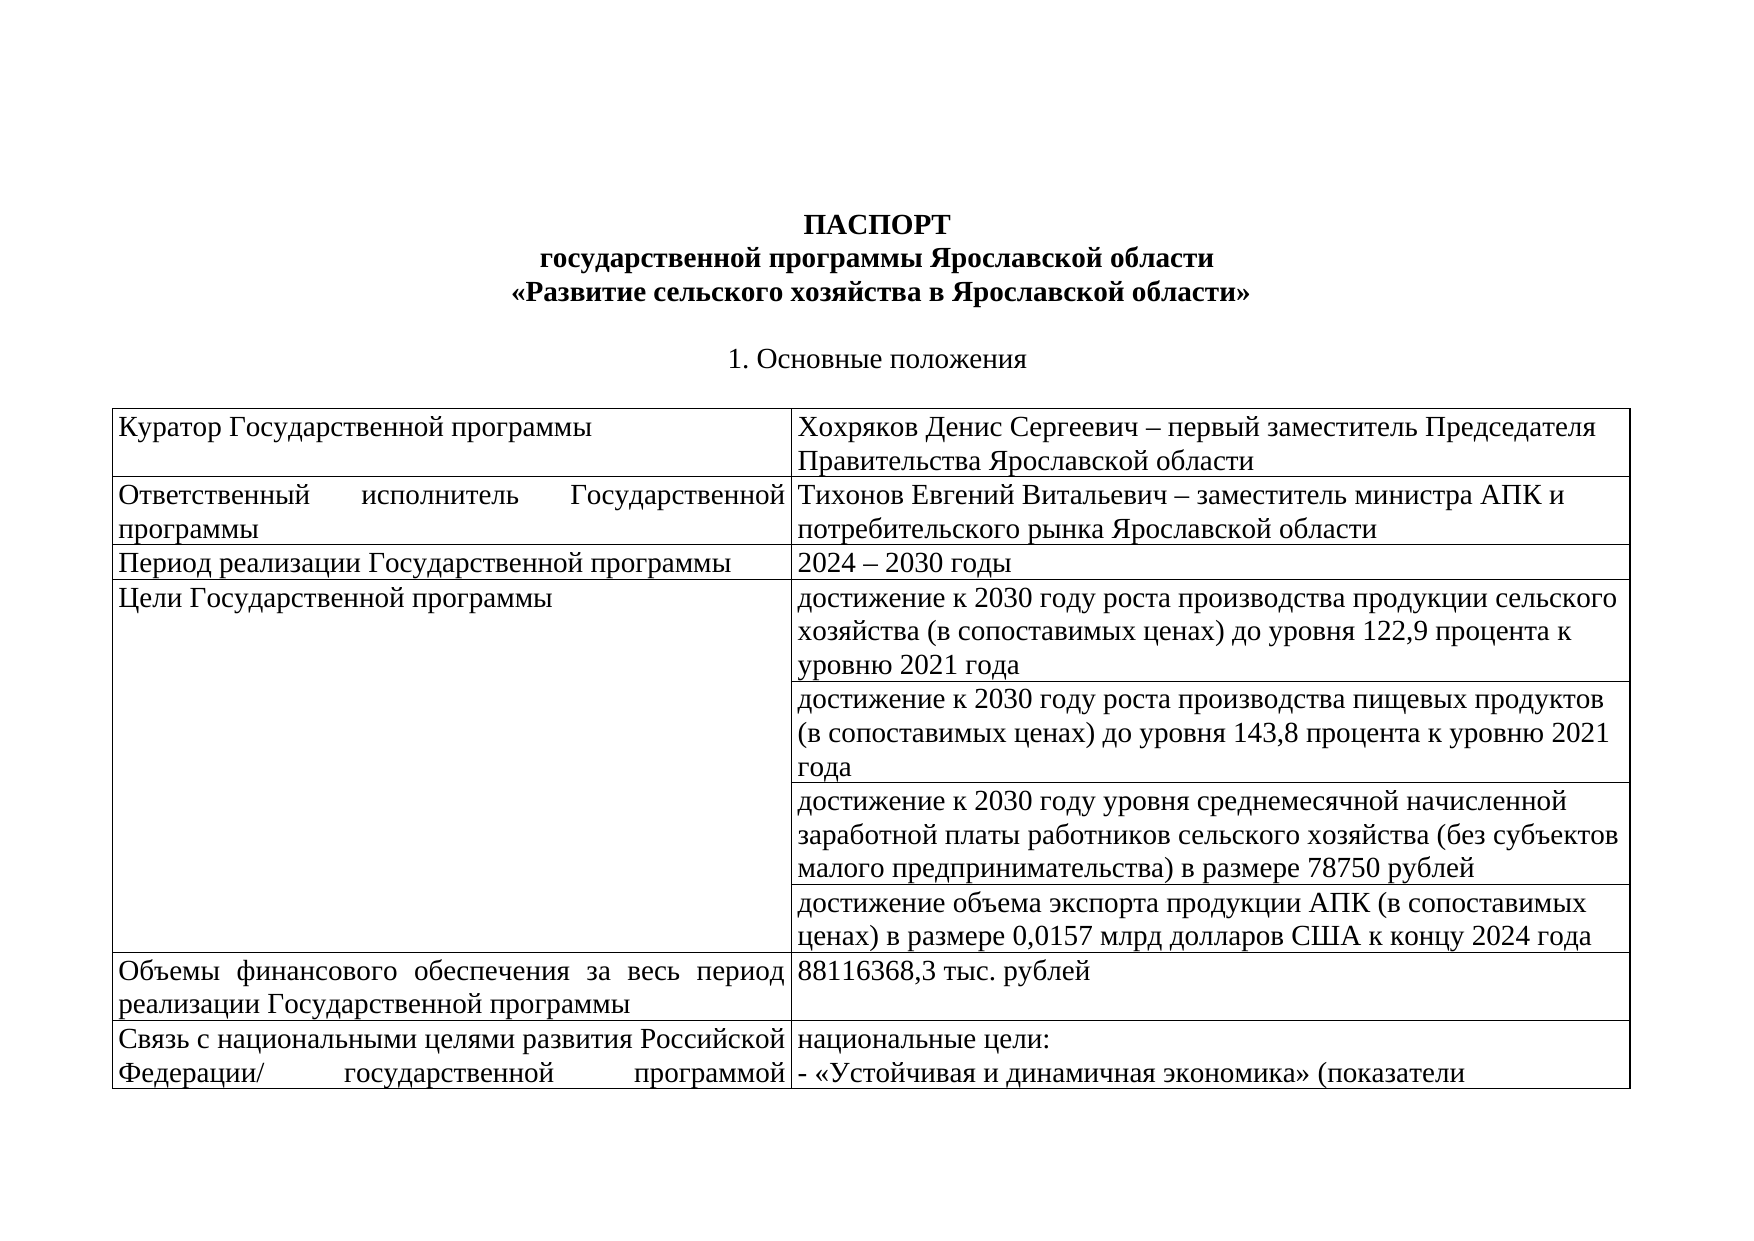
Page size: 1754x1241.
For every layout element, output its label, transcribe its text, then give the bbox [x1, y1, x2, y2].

list ПАСПОРТ [118, 207, 1636, 240]
list «Развитие сельского хозяйства в Ярославской области» [118, 274, 1636, 307]
table_header Куратор Государственной программы [113, 409, 791, 476]
table_cell достижение к 2030 году роста производства продукции сельского хозяйства (в сопоставимых ценах) до уровня 122,9 процента к уровню 2021 года [792, 580, 1629, 681]
table_cell Цели Государственной программы [113, 580, 791, 952]
table_cell Ответственный исполнитель Государственной программы [113, 477, 791, 544]
table_cell достижение объема экспорта продукции АПК (в сопоставимых ценах) в размере 0,0157 млрд долларов США к концу 2024 года [792, 885, 1629, 952]
table_cell 2024 – 2030 годы [792, 545, 1629, 579]
table_cell Объемы финансового обеспечения за весь период реализации Государственной программы [113, 953, 791, 1020]
table_cell Тихонов Евгений Витальевич – заместитель министра АПК и потребительского рынка Ярославской области [792, 477, 1629, 544]
table_cell достижение к 2030 году уровня среднемесячной начисленной заработной платы работников сельского хозяйства (без субъектов малого предпринимательства) в размере 78750 рублей [792, 783, 1629, 884]
table_cell 88116368,3 тыс. рублей [792, 953, 1629, 1020]
table_cell Период реализации Государственной программы [113, 545, 791, 579]
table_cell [792, 1021, 1629, 1088]
text 1. Основные положения [118, 341, 1636, 374]
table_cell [113, 1021, 791, 1088]
table_header Хохряков Денис Сергеевич – первый заместитель Председателя Правительства Ярославской области [792, 409, 1629, 476]
list государственной программы Ярославской области [118, 240, 1636, 274]
table_cell достижение к 2030 году роста производства пищевых продуктов (в сопоставимых ценах) до уровня 143,8 процента к уровню 2021 года [792, 682, 1629, 782]
